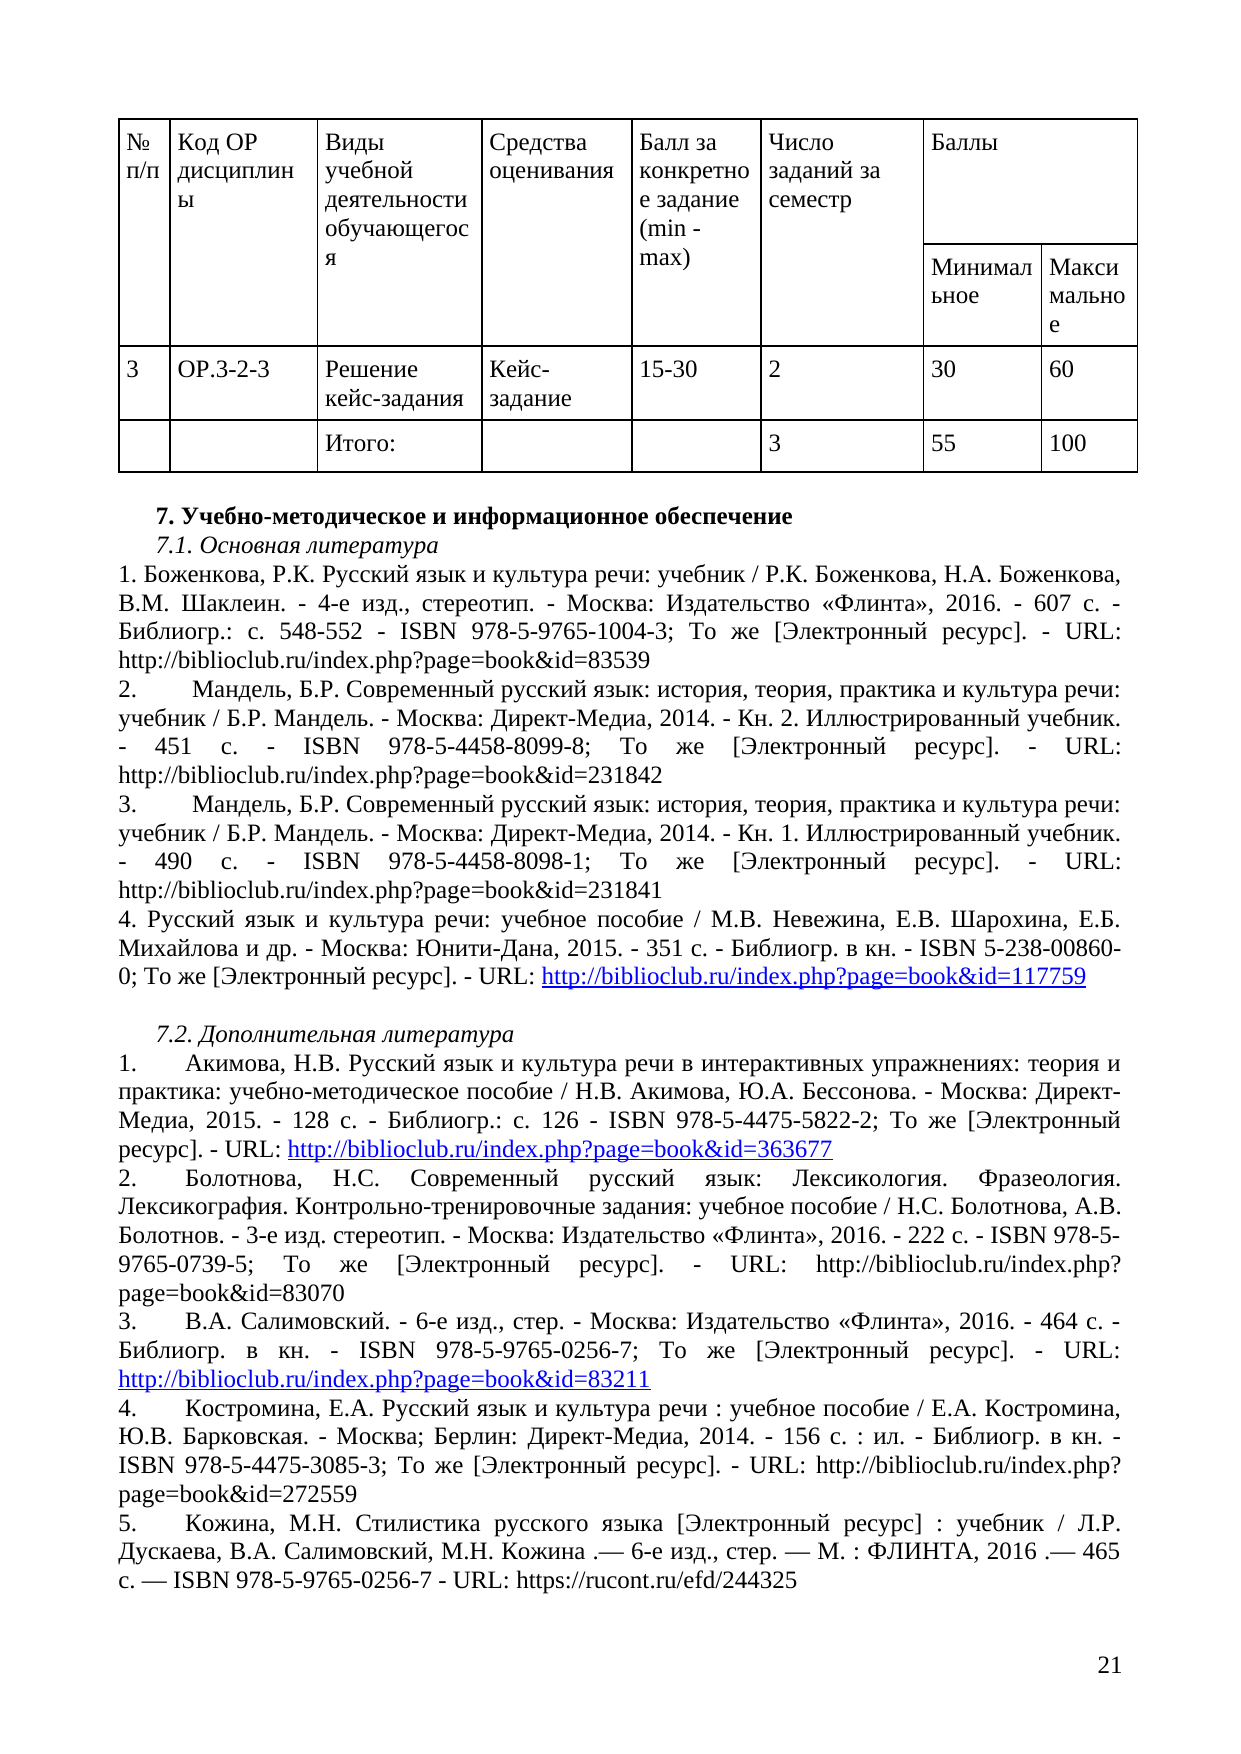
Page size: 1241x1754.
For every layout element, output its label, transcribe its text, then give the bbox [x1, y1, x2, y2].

table_cell 15-30 [633, 347, 760, 419]
subtitle 7. Учебно-методическое и информационное обеспечение [118, 501, 1122, 530]
table_cell 60 [1042, 347, 1137, 419]
table_cell [633, 421, 760, 471]
table_cell Максимальное [1042, 245, 1137, 345]
table_cell 3 [120, 347, 169, 419]
table_cell 55 [924, 421, 1041, 471]
table_header Баллы [924, 120, 1137, 243]
table_cell [171, 421, 317, 471]
text 1. Боженкова, Р.К. Русский язык и культура речи: учебник / Р.К. Боженкова, Н.А. Боженкова, В.М. Шаклеин. - 4-е изд., стереотип. - Москва: Издательство «Флинта», 2016. - 607 с. - Библиогр.: с. 548-552 - ISBN 978-5-9765-1004-3; То же [Электронный ресурс]. - URL: http://biblioclub.ru/index.php?page=book&id=83539 [118, 559, 1122, 674]
subtitle 7.1. Основная литература [118, 530, 1122, 559]
table_header Средства оценивания [483, 120, 631, 345]
table_cell [120, 421, 169, 471]
table_cell 3 [762, 421, 923, 471]
table_header № п/п [120, 120, 169, 345]
text 3. Мандель, Б.Р. Современный русский язык: история, теория, практика и культура речи: учебник / Б.Р. Мандель. - Москва: Директ-Медиа, 2014. - Кн. 1. Иллюстрированный учебник. - 490 с. - ISBN 978-5-4458-8098-1; То же [Электронный ресурс]. - URL: http://biblioclub.ru/index.php?page=book&id=231841 [118, 789, 1122, 904]
table_header Число заданий за семестр [762, 120, 923, 345]
table_header Код ОР дисциплины [171, 120, 317, 345]
list Акимова, Н.В. Русский язык и культура речи в интерактивных упражнениях: теория и практика: учебно-методическое пособие / Н.В. Акимова, Ю.А. Бессонова. - Москва: Директ-Медиа, 2015. - 128 с. - Библиогр.: с. 126 - ISBN 978-5-4475-5822-2; То же [Электронный ресурс]. - URL: http://biblioclub.ru/index.php?page=book&id=363677 [118, 1048, 1122, 1163]
list В.А. Салимовский. - 6-е изд., стер. - Москва: Издательство «Флинта», 2016. - 464 с. - Библиогр. в кн. - ISBN 978-5-9765-0256-7; То же [Электронный ресурс]. - URL: http://biblioclub.ru/index.php?page=book&id=83211 [118, 1306, 1122, 1393]
list Болотнова, Н.С. Современный русский язык: Лексикология. Фразеология. Лексикография. Контрольно-тренировочные задания: учебное пособие / Н.С. Болотнова, А.В. Болотнов. - 3-е изд. стереотип. - Москва: Издательство «Флинта», 2016. - 222 с. - ISBN 978-5-9765-0739-5; То же [Электронный ресурс]. - URL: http://biblioclub.ru/index.php?page=book&id=83070 [118, 1163, 1122, 1306]
table_cell ОР.3-2-3 [171, 347, 317, 419]
table_cell Решение кейс-задания [318, 347, 481, 419]
table_header Виды учебной деятельности обучающегося [318, 120, 481, 345]
subtitle 7.2. Дополнительная литература [118, 1019, 1122, 1048]
table_cell Итого: [318, 421, 481, 471]
table_cell 100 [1042, 421, 1137, 471]
text 2. Мандель, Б.Р. Современный русский язык: история, теория, практика и культура речи: учебник / Б.Р. Мандель. - Москва: Директ-Медиа, 2014. - Кн. 2. Иллюстрированный учебник. - 451 с. - ISBN 978-5-4458-8099-8; То же [Электронный ресурс]. - URL: http://biblioclub.ru/index.php?page=book&id=231842 [118, 674, 1122, 789]
table_cell [483, 421, 631, 471]
table_cell 2 [762, 347, 923, 419]
table_cell Кейс-задание [483, 347, 631, 419]
table_header Балл за конкретное задание (min - max) [633, 120, 760, 345]
list Костромина, Е.А. Русский язык и культура речи : учебное пособие / Е.А. Костромина, Ю.В. Барковская. - Москва; Берлин: Директ-Медиа, 2014. - 156 с. : ил. - Библиогр. в кн. - ISBN 978-5-4475-3085-3; То же [Электронный ресурс]. - URL: http://biblioclub.ru/index.php?page=book&id=272559 [118, 1393, 1122, 1508]
list Кожина, М.Н. Стилистика русского языка [Электронный ресурс] : учебник / Л.Р. Дускаева, В.А. Салимовский, М.Н. Кожина .— 6-е изд., стер. — М. : ФЛИНТА, 2016 .— 465 с. — ISBN 978-5-9765-0256-7 - URL: https://rucont.ru/efd/244325 [118, 1508, 1122, 1594]
table_cell 30 [924, 347, 1041, 419]
text 4. Русский язык и культура речи: учебное пособие / М.В. Невежина, Е.В. Шарохина, Е.Б. Михайлова и др. - Москва: Юнити-Дана, 2015. - 351 с. - Библиогр. в кн. - ISBN 5-238-00860-0; То же [Электронный ресурс]. - URL: http://biblioclub.ru/index.php?page=book&id=117759 [118, 904, 1122, 990]
table_cell Минимальное [924, 245, 1041, 345]
